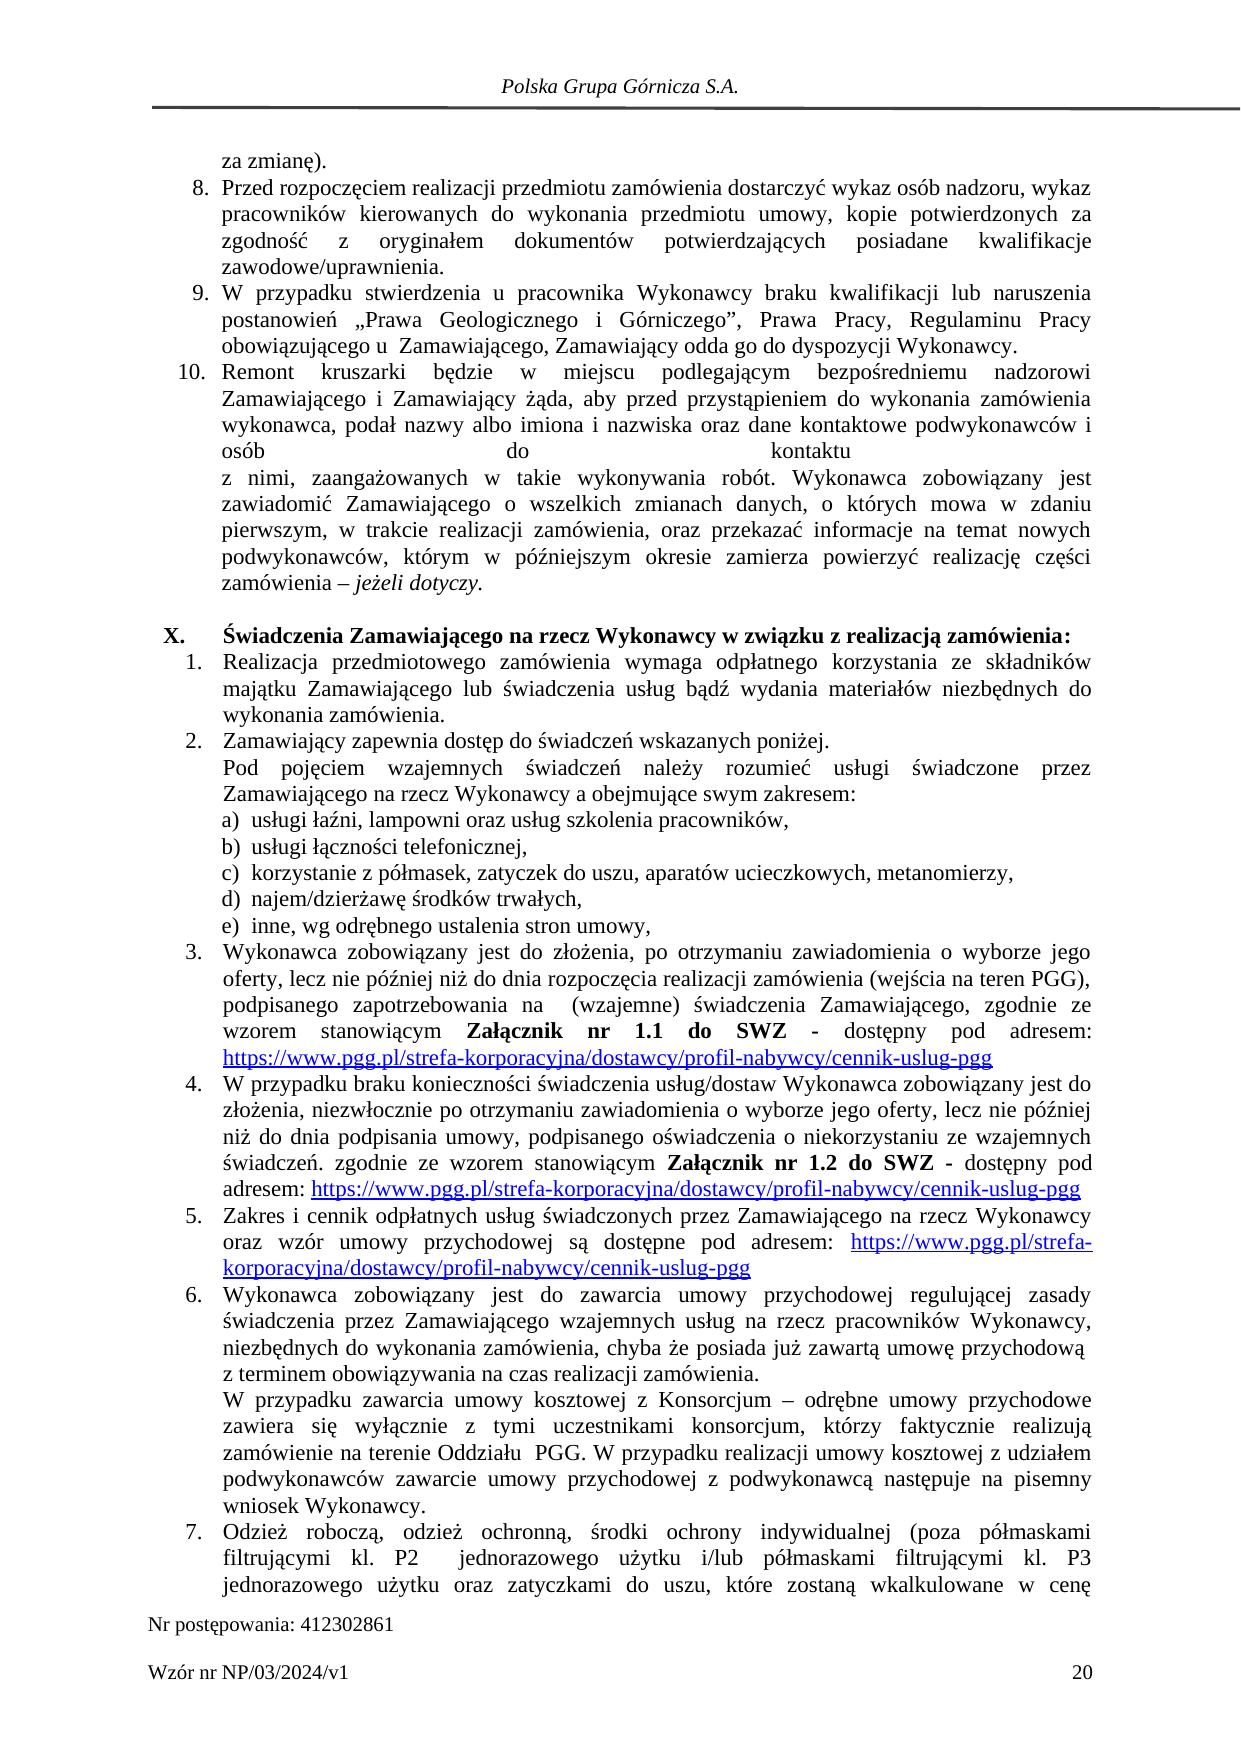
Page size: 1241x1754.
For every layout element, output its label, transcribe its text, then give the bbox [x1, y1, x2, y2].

list Zamawiający zapewnia dostęp do świadczeń wskazanych poniżej. [185, 727, 1093, 754]
list Zakres i cennik odpłatnych usług świadczonych przez Zamawiającego na rzecz Wykonawcy oraz wzór umowy przychodowej są dostępne pod adresem: https://www.pgg.pl/strefa-korporacyjna/dostawcy/profil-nabywcy/cennik-uslug-pgg [185, 1202, 1093, 1281]
list usługi łączności telefonicznej, [221, 833, 1093, 859]
list Wykonawca zobowiązany jest do złożenia, po otrzymaniu zawiadomienia o wyborze jego oferty, lecz nie później niż do dnia rozpoczęcia realizacji zamówienia (wejścia na teren PGG), podpisanego zapotrzebowania na (wzajemne) świadczenia Zamawiającego, zgodnie ze wzorem stanowiącym Załącznik nr 1.1 do SWZ - dostępny pod adresem: https://www.pgg.pl/strefa-korporacyjna/dostawcy/profil-nabywcy/cennik-uslug-pgg [185, 938, 1093, 1070]
list W przypadku stwierdzenia u pracownika Wykonawcy braku kwalifikacji lub naruszenia postanowień „Prawa Geologicznego i Górniczego”, Prawa Pracy, Regulaminu Pracy obowiązującego u Zamawiającego, Zamawiający odda go do dyspozycji Wykonawcy. [192, 279, 1093, 358]
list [185, 1518, 1093, 1597]
list Przed rozpoczęciem realizacji przedmiotu zamówienia dostarczyć wykaz osób nadzoru, wykaz pracowników kierowanych do wykonania przedmiotu umowy, kopie potwierdzonych za zgodność z oryginałem dokumentów potwierdzających posiadane kwalifikacje zawodowe/uprawnienia. [192, 174, 1093, 279]
list najem/dzierżawę środków trwałych, [221, 886, 1093, 912]
text W przypadku zawarcia umowy kosztowej z Konsorcjum – odrębne umowy przychodowe zawiera się wyłącznie z tymi uczestnikami konsorcjum, którzy faktycznie realizują zamówienie na terenie Oddziału PGG. W przypadku realizacji umowy kosztowej z udziałem podwykonawców zawarcie umowy przychodowej z podwykonawcą następuje na pisemny wniosek Wykonawcy. [223, 1386, 1093, 1518]
list W przypadku braku konieczności świadczenia usług/dostaw Wykonawca zobowiązany jest do złożenia, niezwłocznie po otrzymaniu zawiadomienia o wyborze jego oferty, lecz nie później niż do dnia podpisania umowy, podpisanego oświadczenia o niekorzystaniu ze wzajemnych świadczeń. zgodnie ze wzorem stanowiącym Załącznik nr 1.2 do SWZ - dostępny pod adresem: https://www.pgg.pl/strefa-korporacyjna/dostawcy/profil-nabywcy/cennik-uslug-pgg [185, 1070, 1093, 1202]
list inne, wg odrębnego ustalenia stron umowy, [221, 912, 1093, 938]
list Wykonawca zobowiązany jest do zawarcia umowy przychodowej regulującej zasady świadczenia przez Zamawiającego wzajemnych usług na rzecz pracowników Wykonawcy, niezbędnych do wykonania zamówienia, chyba że posiada już zawartą umowę przychodową z terminem obowiązywania na czas realizacji zamówienia. [185, 1281, 1093, 1386]
list korzystanie z półmasek, zatyczek do uszu, aparatów ucieczkowych, metanomierzy, [221, 859, 1093, 886]
list Świadczenia Zamawiającego na rzecz Wykonawcy w związku z realizacją zamówienia: [185, 622, 1093, 648]
text Pod pojęciem wzajemnych świadczeń należy rozumieć usługi świadczone przez Zamawiającego na rzecz Wykonawcy a obejmujące swym zakresem: [223, 754, 1093, 806]
list usługi łaźni, lampowni oraz usług szkolenia pracowników, [221, 806, 1093, 833]
list Realizacja przedmiotowego zamówienia wymaga odpłatnego korzystania ze składników majątku Zamawiającego lub świadczenia usług bądź wydania materiałów niezbędnych do wykonania zamówienia. [185, 648, 1093, 727]
list Remont kruszarki będzie w miejscu podlegającym bezpośredniemu nadzorowi Zamawiającego i Zamawiający żąda, aby przed przystąpieniem do wykonania zamówienia wykonawca, podał nazwy albo imiona i nazwiska oraz dane kontaktowe podwykonawców i osób do kontaktu z nimi, zaangażowanych w takie wykonywania robót. Wykonawca zobowiązany jest zawiadomić Zamawiającego o wszelkich zmianach danych, o których mowa w zdaniu pierwszym, w trakcie realizacji zamówienia, oraz przekazać informacje na temat nowych podwykonawców, którym w późniejszym okresie zamierza powierzyć realizację części zamówienia – jeżeli dotyczy. [177, 358, 1093, 596]
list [192, 148, 1093, 174]
